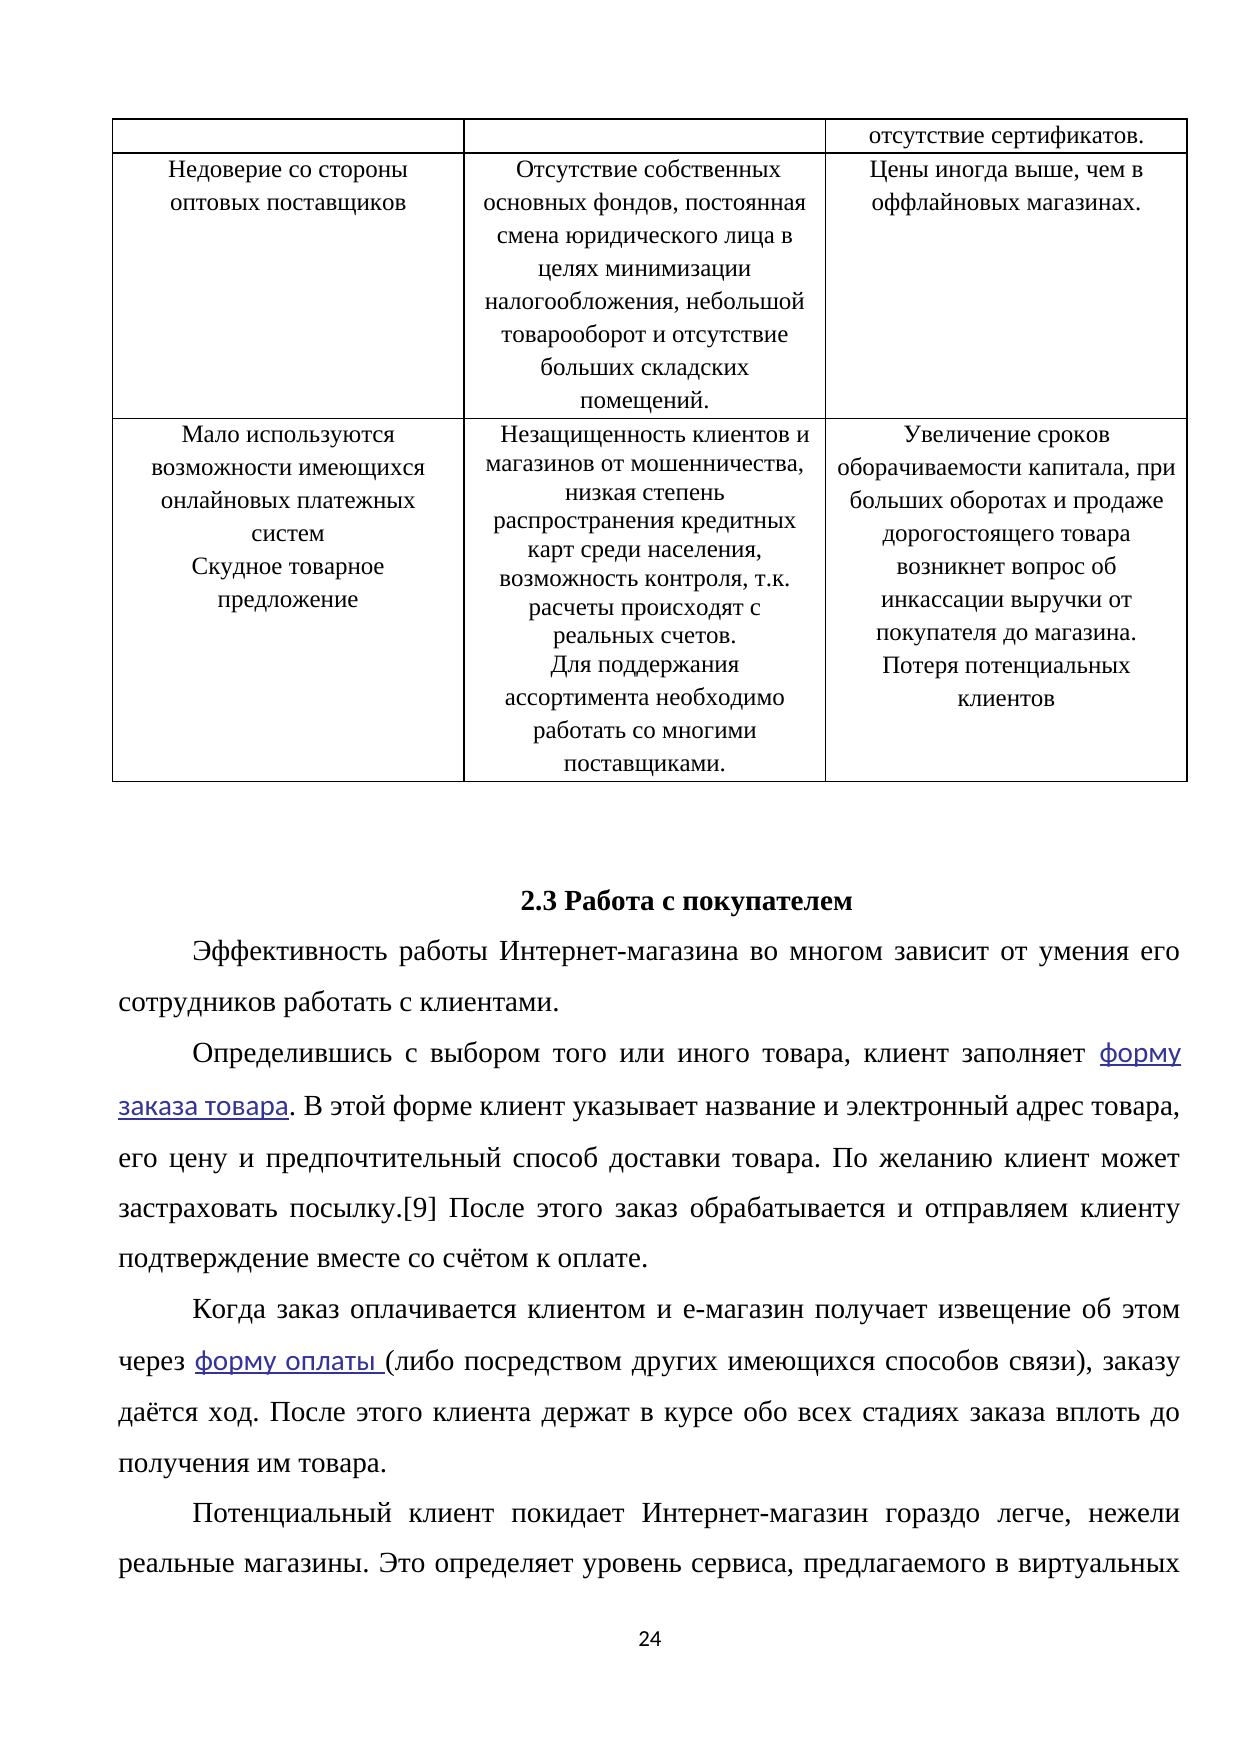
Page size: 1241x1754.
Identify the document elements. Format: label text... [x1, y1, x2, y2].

text Определившись с выбором того или иного товара, клиент заполняет форму заказа товара. В этой форме клиент указывает название и электронный адрес товара, его цену и предпочтительный способ доставки товара. По желанию клиент может застраховать посылку.[9] После этого заказ обрабатывается и отправляем клиенту подтверждение вместе со счётом к оплате. [118, 1034, 1181, 1274]
text Эффективность работы Интернет-магазина во многом зависит от умения его сотрудников работать с клиентами. [118, 933, 1181, 1017]
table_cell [826, 120, 1186, 152]
table_cell Незащищенность клиентов и магазинов от мошенничества, низкая степень распространения кредитных карт среди населения, возможность контроля, т.к. расчеты происходят с реальных счетов. Для поддержания ассортимента необходимо работать со многими поставщиками. [465, 419, 825, 781]
table_cell Цены иногда выше, чем в оффлайновых магазинах. [826, 154, 1186, 418]
table_cell Недоверие со стороны оптовых поставщиков [113, 154, 463, 418]
text Когда заказ оплачивается клиентом и е-магазин получает извещение об этом через форму оплаты (либо посредством других имеющихся способов связи), заказу даётся ход. После этого клиента держат в курсе обо всех стадиях заказа вплоть до получения им товара. [118, 1291, 1181, 1478]
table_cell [465, 120, 825, 152]
table_cell Отсутствие собственных основных фондов, постоянная смена юридического лица в целях минимизации налогообложения, небольшой товарооборот и отсутствие больших складских помещений. [465, 154, 825, 418]
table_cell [113, 120, 463, 152]
table_cell Мало используются возможности имеющихся онлайновых платежных систем Скудное товарное предложение [113, 419, 463, 781]
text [118, 1495, 1181, 1579]
table_cell Увеличение сроков оборачиваемости капитала, при больших оборотах и продаже дорогостоящего товара возникнет вопрос об инкассации выручки от покупателя до магазина. Потеря потенциальных клиентов [826, 419, 1186, 781]
text 2.3 Работа с покупателем [118, 883, 1181, 917]
